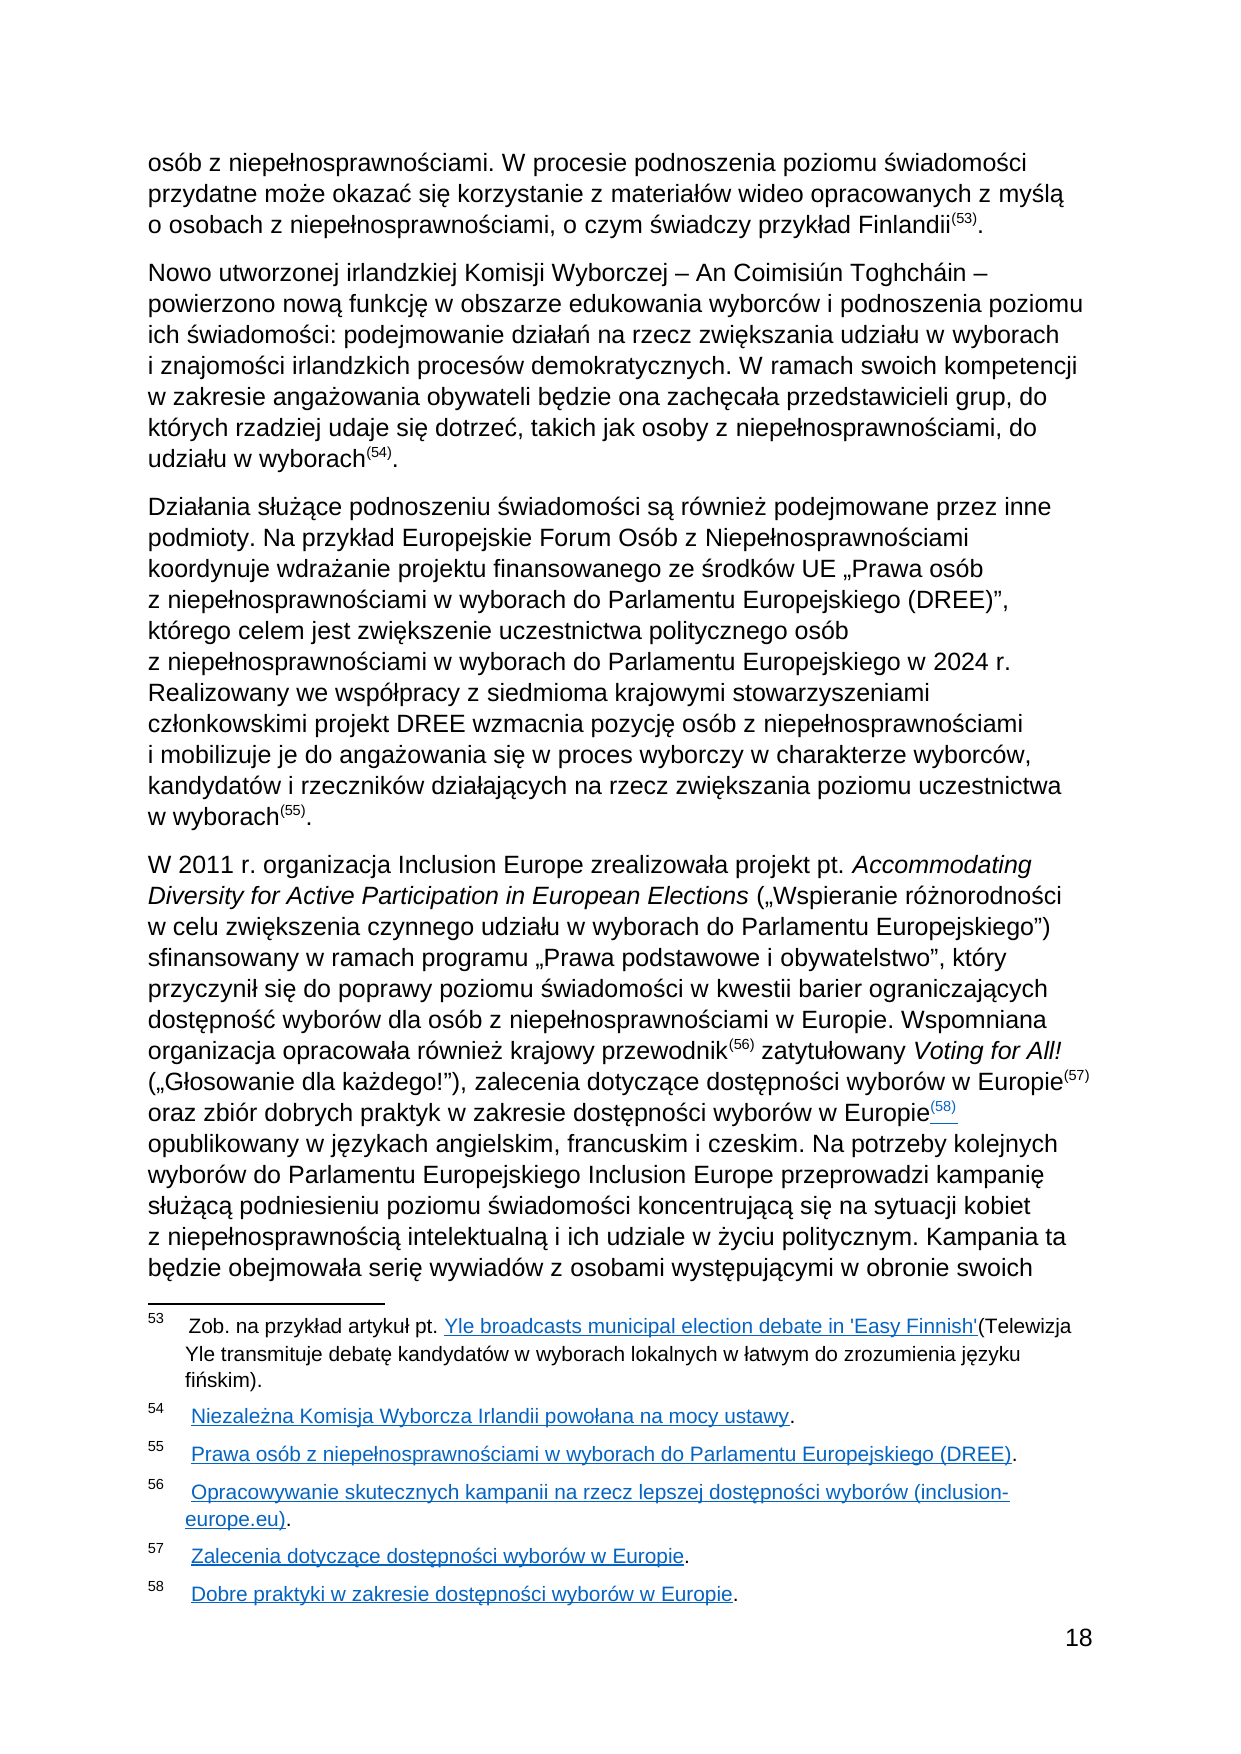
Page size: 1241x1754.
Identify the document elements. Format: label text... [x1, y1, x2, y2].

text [148, 849, 1092, 1282]
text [148, 148, 1092, 238]
text Nowo utworzonej irlandzkiej Komisji Wyborczej – An Coimisiún Toghcháin – powierzono nową funkcję w obszarze edukowania wyborców i podnoszenia poziomu ich świadomości: podejmowanie działań na rzecz zwiększania udziału w wyborach i znajomości irlandzkich procesów demokratycznych. W ramach swoich kompetencji w zakresie angażowania obywateli będzie ona zachęcała przedstawicieli grup, do których rzadziej udaje się dotrzeć, takich jak osoby z niepełnosprawnościami, do udziału w wyborach(). [148, 257, 1092, 472]
text Działania służące podnoszeniu świadomości są również podejmowane przez inne podmioty. Na przykład Europejskie Forum Osób z Niepełnosprawnościami koordynuje wdrażanie projektu finansowanego ze środków UE „Prawa osób z niepełnosprawnościami w wyborach do Parlamentu Europejskiego (DREE)”, którego celem jest zwiększenie uczestnictwa politycznego osób z niepełnosprawnościami w wyborach do Parlamentu Europejskiego w 2024 r. Realizowany we współpracy z siedmioma krajowymi stowarzyszeniami członkowskimi projekt DREE wzmacnia pozycję osób z niepełnosprawnościami i mobilizuje je do angażowania się w proces wyborczy w charakterze wyborców, kandydatów i rzeczników działających na rzecz zwiększania poziomu uczestnictwa w wyborach(). [148, 491, 1092, 831]
